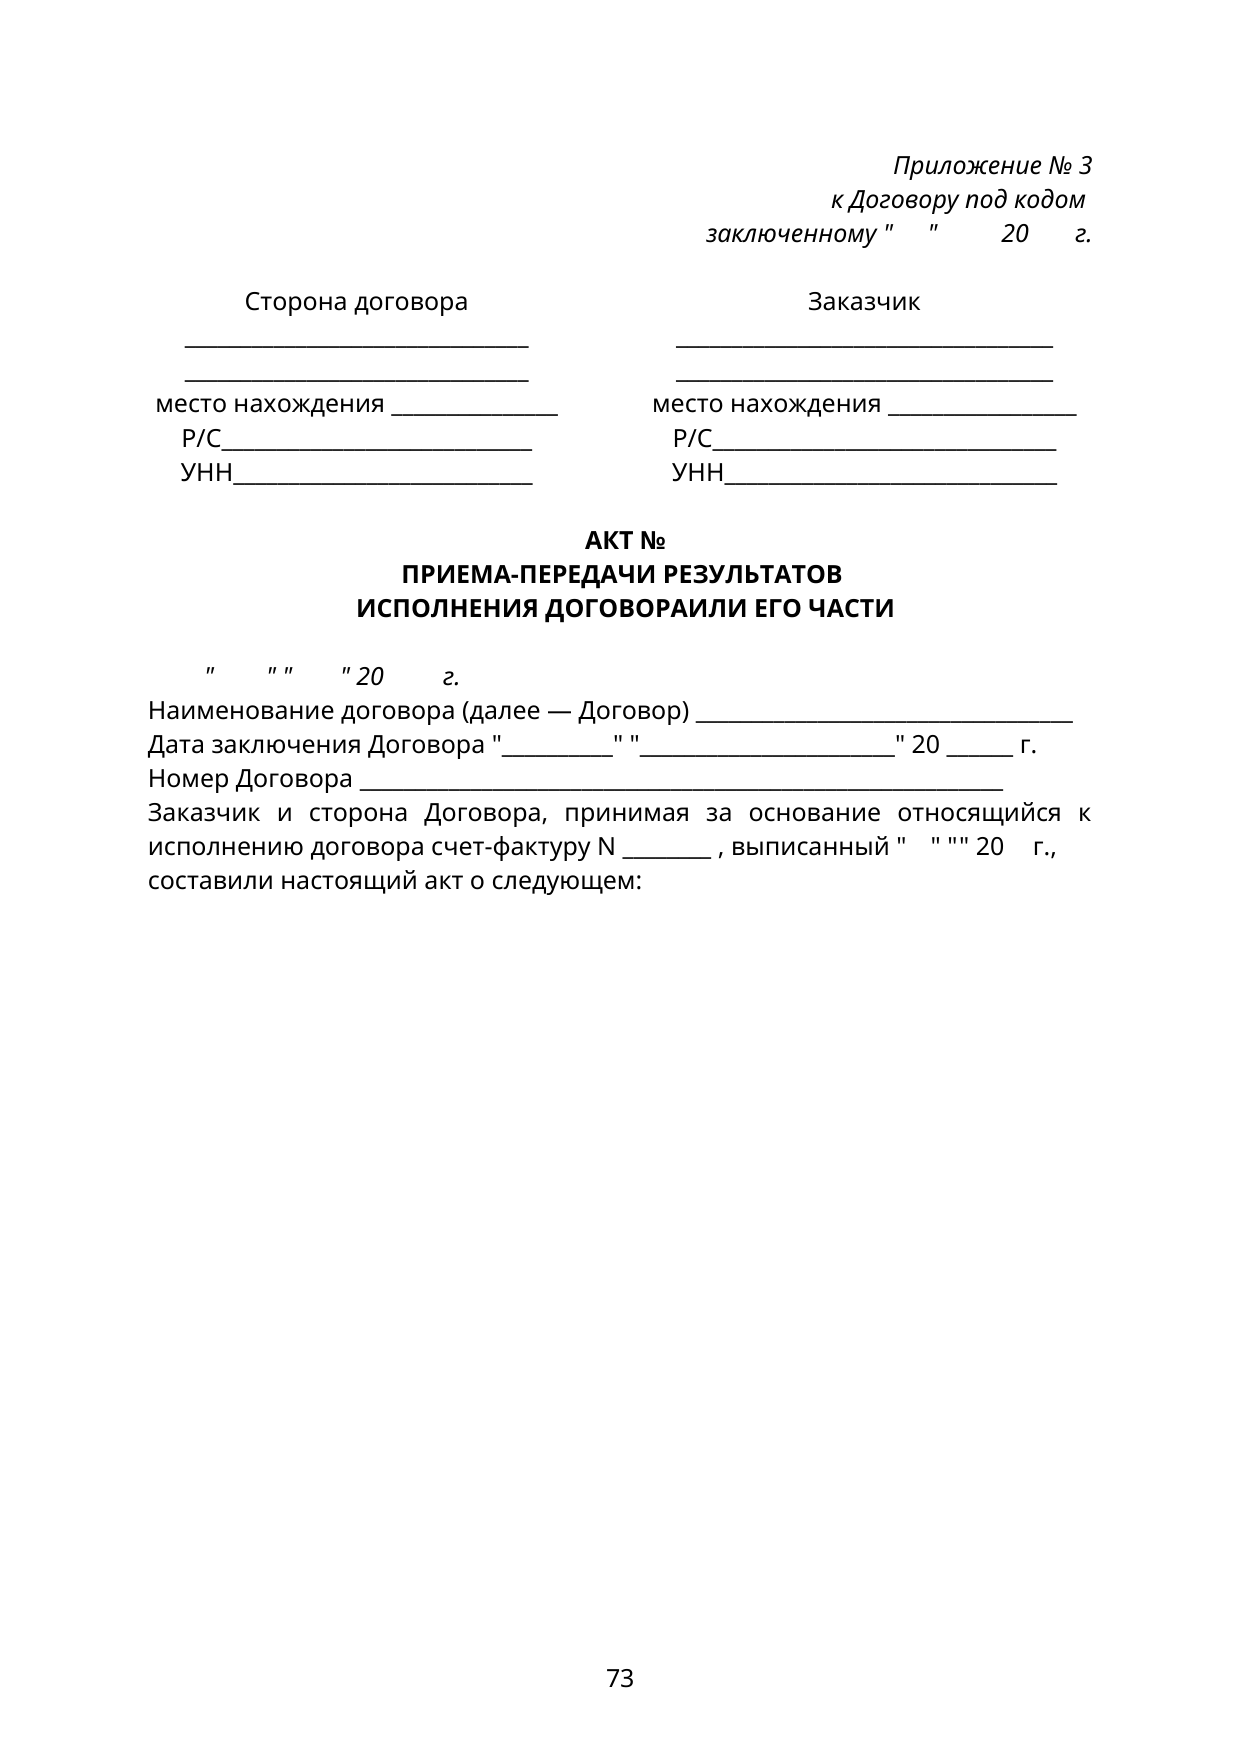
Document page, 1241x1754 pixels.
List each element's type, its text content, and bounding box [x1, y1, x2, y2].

text Заказчик и сторона Договора, принимая за основание относящийся к исполнению договора счет-фактуру N ________ , выписанный " " " " 20 г., составили настоящий акт о следующем: [148, 795, 1092, 897]
table_header Заказчик __________________________________ __________________________________ место нахождения _________________ Р/С_______________________________ УНН______________________________ [601, 284, 1128, 488]
table_header Сторона договора _______________________________ _______________________________ место нахождения _______________ Р/С____________________________ УНН___________________________ [112, 284, 601, 488]
text к Договору под кодом заключенному " " 20 г. [148, 182, 1092, 250]
text " " " " 20 г. [148, 659, 1092, 693]
text Наименование договора (далее — Договор) __________________________________ [148, 693, 1092, 727]
text АКТ № [207, 522, 1044, 556]
text ПРИЕМА-ПЕРЕДАЧИ РЕЗУЛЬТАТОВ ИСПОЛНЕНИЯ ДОГОВОРАИЛИ ЕГО ЧАСТИ [207, 556, 1044, 624]
text Номер Договора __________________________________________________________ [148, 761, 1092, 795]
text Приложение № 3 [148, 148, 1092, 182]
text Дата заключения Договора "__________" "_______________________" 20 ______ г. [148, 727, 1092, 761]
